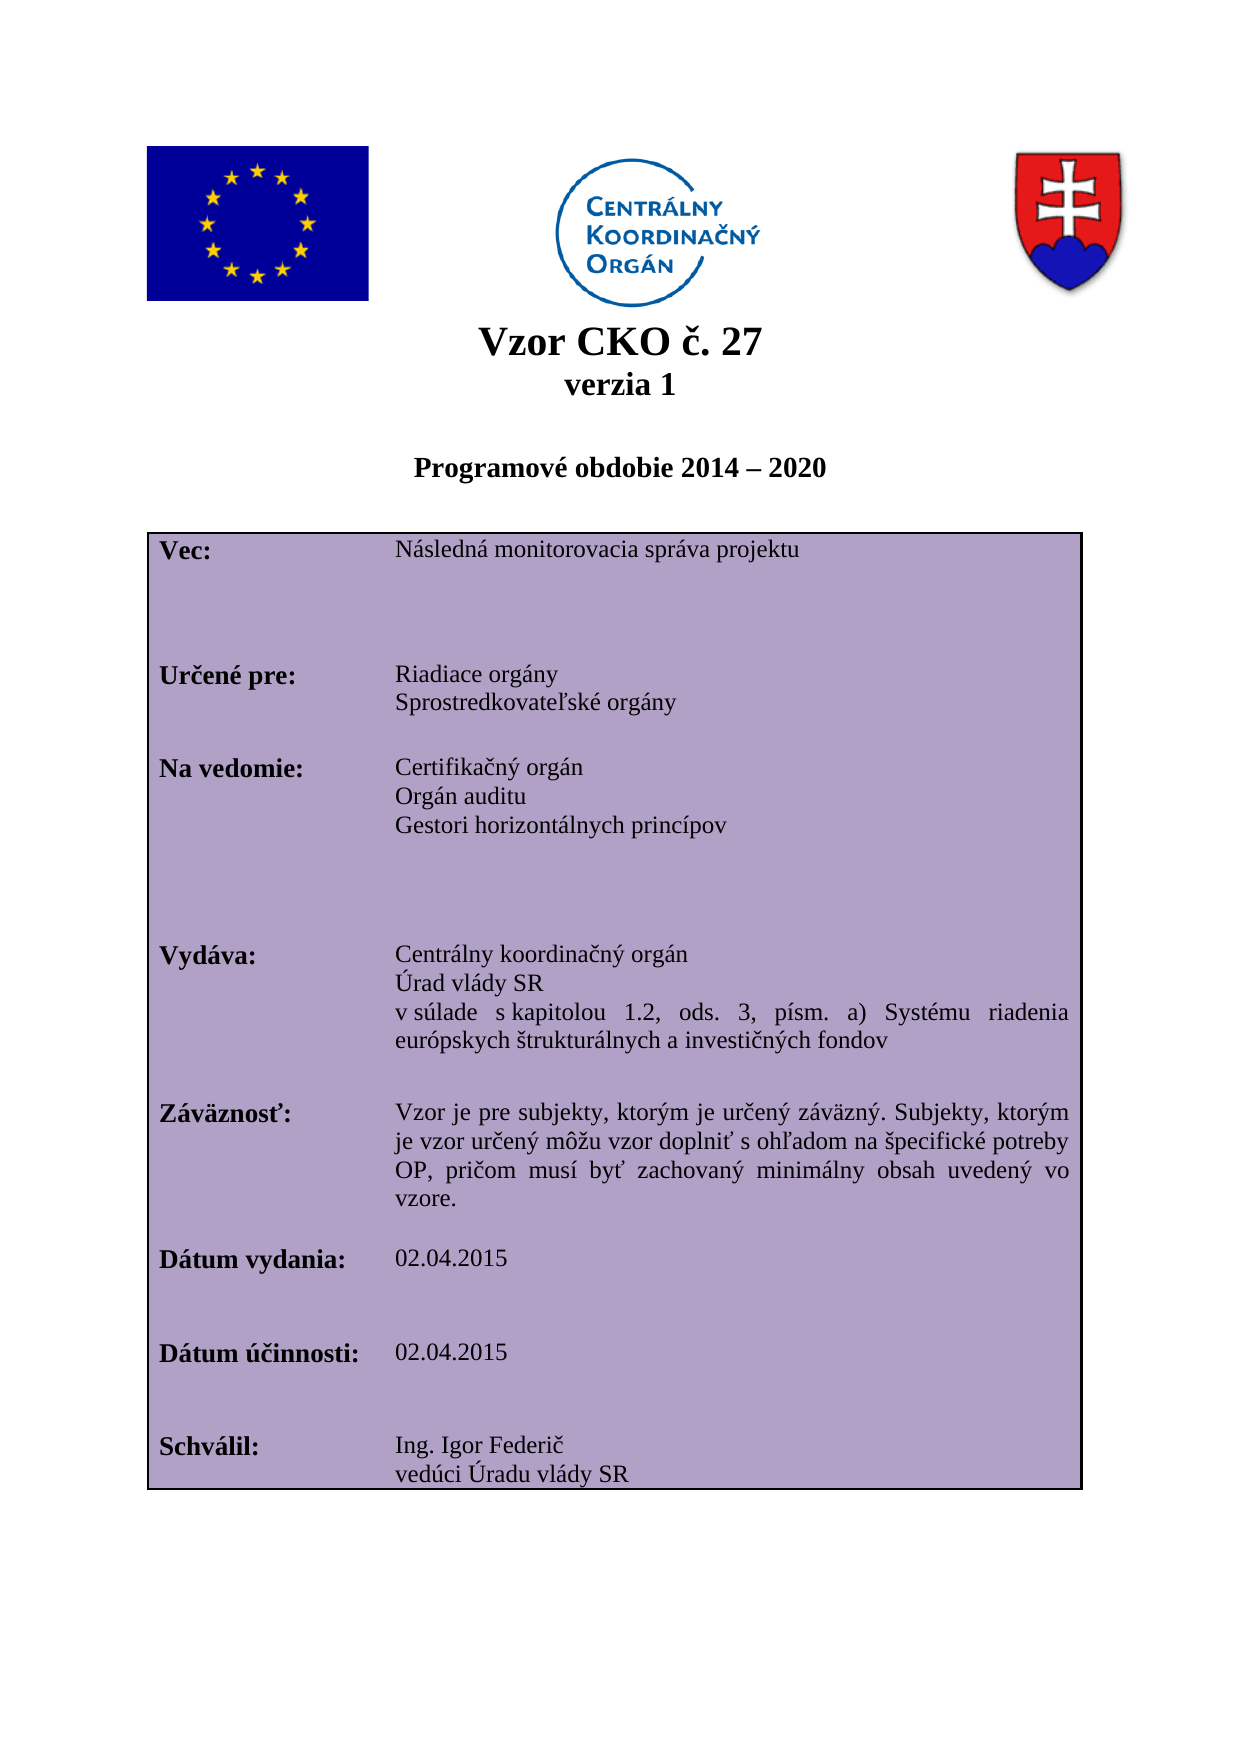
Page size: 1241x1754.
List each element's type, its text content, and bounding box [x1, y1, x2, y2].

picture [1011, 148, 1132, 303]
table_cell Na vedomie: [149, 752, 384, 939]
text Programové obdobie 2014 – 2020 [148, 450, 1093, 484]
table_cell Riadiace orgány Sprostredkovateľské orgány [384, 659, 1080, 752]
text Vzor CKO č. [148, 316, 1093, 364]
picture [552, 155, 762, 306]
table_cell Záväznosť: [149, 1097, 384, 1243]
table_cell Centrálny koordinačný orgán Úrad vlády SR v súlade s kapitolou 1.2, ods. 3, písm. a) Systému riadenia európskych štrukturálnych a investičných fondov [384, 939, 1080, 1097]
table_cell Dátum účinnosti: [149, 1337, 384, 1430]
table_cell Vydáva: [149, 939, 384, 1097]
text verzia [148, 364, 1093, 402]
picture [146, 146, 369, 301]
table_cell Určené pre: [149, 659, 384, 752]
table_cell Certifikačný orgán Orgán auditu Gestori horizontálnych princípov [384, 752, 1080, 939]
table_header Následná monitorovacia správa projektu [384, 534, 1080, 659]
table_cell Schválil: [149, 1430, 384, 1488]
table_cell Dátum vydania: [149, 1243, 384, 1337]
table_cell Ing. Igor Federič vedúci Úradu vlády SR [384, 1430, 1080, 1488]
table_header Vec: [149, 534, 384, 659]
